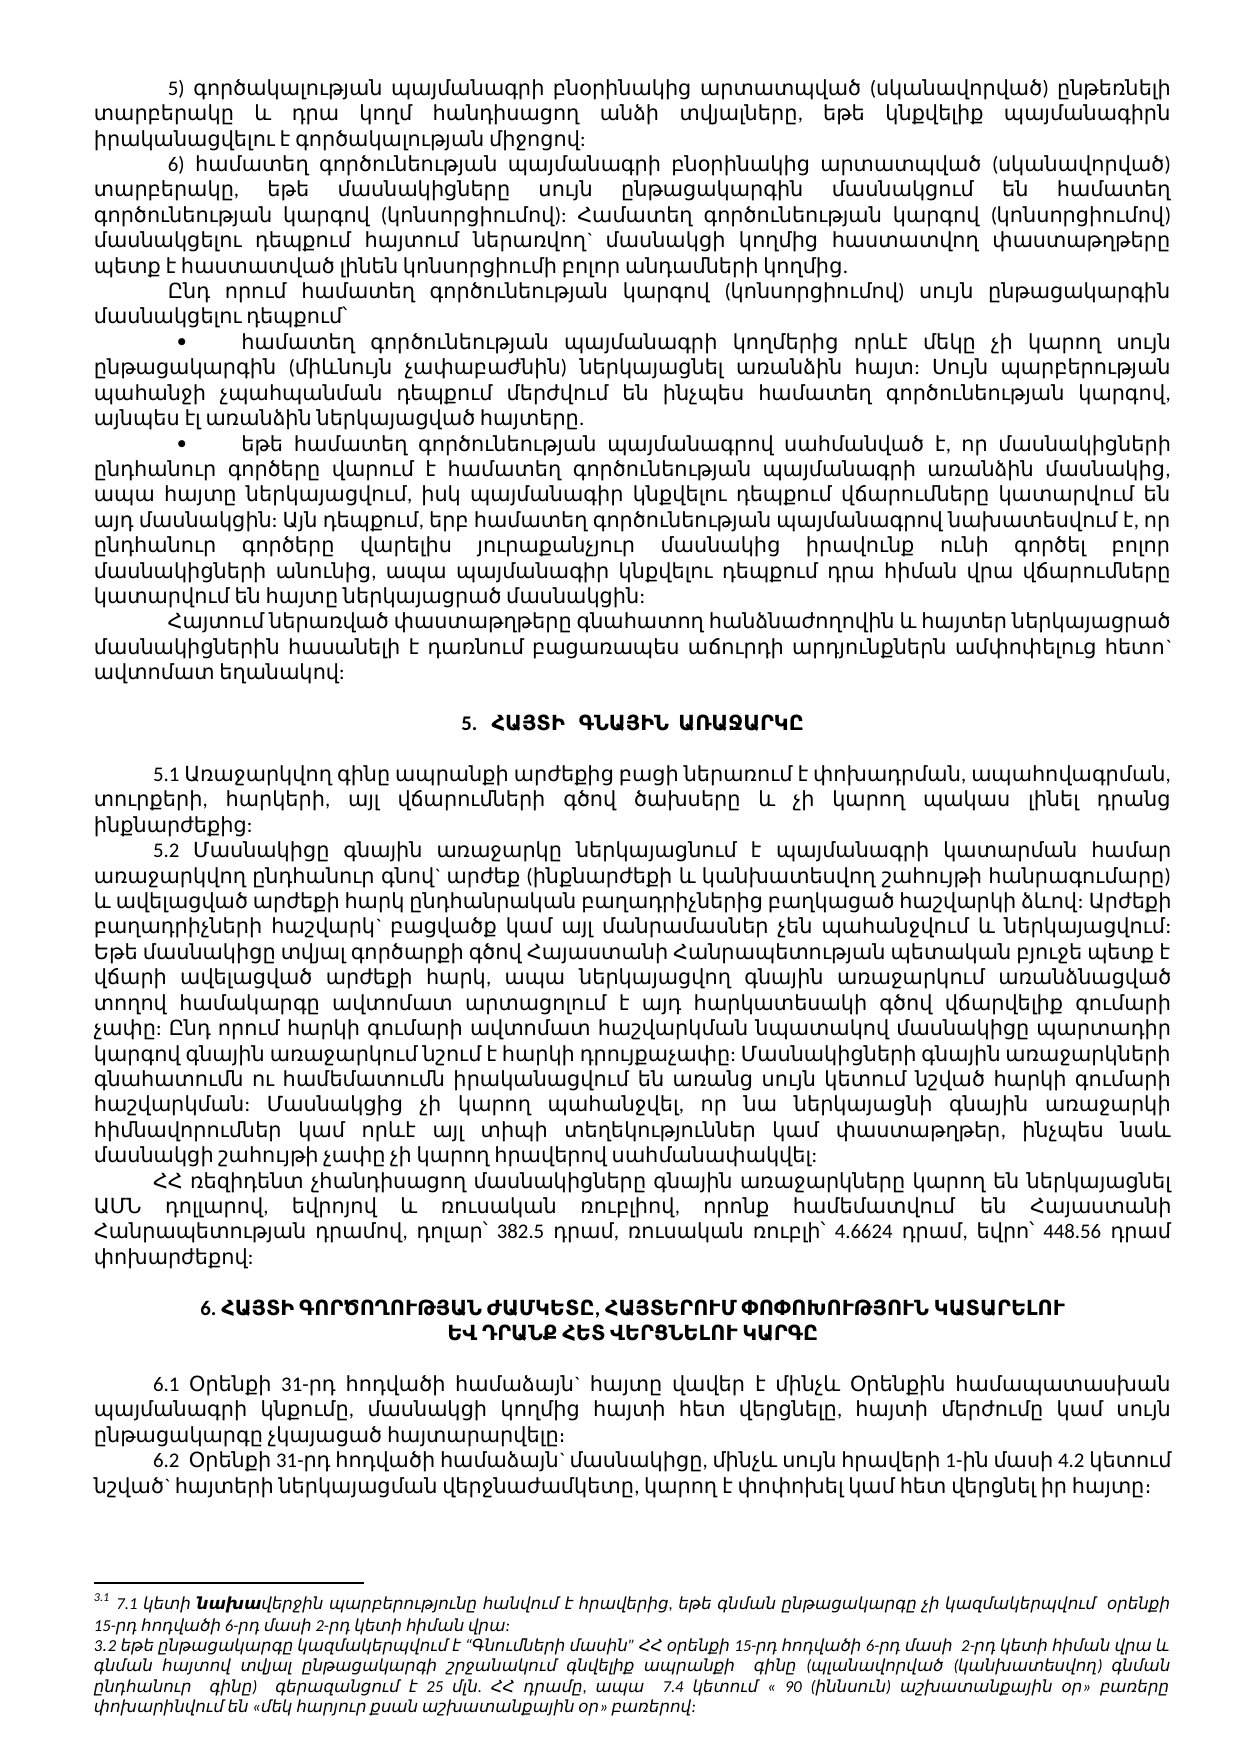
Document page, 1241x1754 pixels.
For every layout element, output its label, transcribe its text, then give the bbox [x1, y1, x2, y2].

text 5. ՀԱՅՏԻ ԳՆԱՅԻՆ ԱՌԱՋԱՐԿԸ [94, 710, 1171, 736]
text 6.1 Օրենքի 31-րդ հոդվածի համաձայն` հայտը վավեր է մինչև Օրենքին համապատասխան պայմանագրի կնքումը, մասնակցի կողմից հայտի հետ վերցնելը, հայտի մերժումը կամ սույն ընթացակարգը չկայացած հայտարարվելը։ [94, 1371, 1171, 1447]
text 5.1 Առաջարկվող գինը ապրանքի արժեքից բացի ներառում է փոխադրման, ապահովագրման, տուրքերի, հարկերի, այլ վճարումների գծով ծախսերը և չի կարող պակաս լինել դրանց ինքնարժեքից: [94, 761, 1171, 837]
text Ընդ որում համատեղ գործունեության կարգով (կոնսորցիումով) սույն ընթացակարգին մասնակցելու դեպքում՝ [94, 278, 1171, 329]
text Հայտում ներառված փաստաթղթերը գնահատող հանձնաժողովին և հայտեր ներկայացրած մասնակիցներին հասանելի է դառնում բացառապես աճուրդի արդյունքներն ամփոփելուց հետո` ավտոմատ եղանակով: [94, 609, 1171, 685]
text 6. ՀԱՅՏԻ ԳՈՐԾՈՂՈՒԹՅԱՆ ԺԱՄԿԵՏԸ, ՀԱՅՏԵՐՈՒՄ ՓՈՓՈԽՈՒԹՅՈՒՆ ԿԱՏԱՐԵԼՈՒ [94, 1295, 1171, 1320]
text 5) գործակալության պայմանագրի բնօրինակից արտատպված (սկանավորված) ընթեռնելի տարբերակը և դրա կողմ հանդիսացող անձի տվյալները, եթե կնքվելիք պայմանագիրն իրականացվելու է գործակալության միջոցով: [94, 75, 1171, 151]
text ՀՀ ռեզիդենտ չհանդիսացող մասնակիցները գնային առաջարկները կարող են ներկայացնել ԱՄՆ դոլլարով, եվրոյով և ռուսական ռուբլիով, որոնք համեմատվում են Հայաստանի Հանրապետության դրամով, դոլար՝ 382.5 դրամ, ռուսական ռուբլի՝ 4.6624 դրամ, եվրո՝ 448.56 դրամ փոխարժեքով: [94, 1168, 1171, 1269]
text 6.2 Օրենքի 31-րդ հոդվածի համաձայն` մասնակիցը, մինչև սույն հրավերի 1-ին մասի 4.2 կետում նշված` հայտերի ներկայացման վերջնաժամկետը, կարող է փոփոխել կամ հետ վերցնել իր հայտը։ [94, 1447, 1171, 1498]
list համատեղ գործունեության պայմանագրի կողմերից որևէ մեկը չի կարող սույն ընթացակարգին (միևնույն չափաբաժնին) ներկայացնել առանձին հայտ: Սույն պարբերության պահանջի չպահպանման դեպքում մերժվում են ինչպես համատեղ գործունեության կարգով, այնպես էլ առանձին ներկայացված հայտերը. [94, 329, 1171, 431]
list եթե համատեղ գործունեության պայմանագրով սահմանված է, որ մասնակիցների ընդհանուր գործերը վարում է համատեղ գործունեության պայմանագրի առանձին մասնակից, ապա հայտը ներկայացվում, իսկ պայմանագիր կնքվելու դեպքում վճարումները կատարվում են այդ մասնակցին: Այն դեպքում, երբ համատեղ գործունեության պայմանագրով նախատեսվում է, որ ընդհանուր գործերը վարելիս յուրաքանչյուր մասնակից իրավունք ունի գործել բոլոր մասնակիցների անունից, ապա պայմանագիր կնքվելու դեպքում դրա հիման վրա վճարումները կատարվում են հայտը ներկայացրած մասնակցին: [94, 431, 1171, 609]
text 6) համատեղ գործունեության պայմանագրի բնօրինակից արտատպված (սկանավորված) տարբերակը, եթե մասնակիցները սույն ընթացակարգին մասնակցում են համատեղ գործունեության կարգով (կոնսորցիումով): Համատեղ գործունեության կարգով (կոնսորցիումով) մասնակցելու դեպքում հայտում ներառվող` մասնակցի կողմից հաստատվող փաստաթղթերը պետք է հաստատված լինեն կոնսորցիումի բոլոր անդամների կողմից. [94, 151, 1171, 278]
text 5.2 Մասնակիցը գնային առաջարկը ներկայացնում է պայմանագրի կատարման համար առաջարկվող ընդհանուր գնով` արժեք (ինքնարժեքի և կանխատեսվող շահույթի հանրագումարը) և ավելացված արժեքի հարկ ընդհանրական բաղադրիչներից բաղկացած հաշվարկի ձևով: Արժեքի բաղադրիչների հաշվարկ` բացվածք կամ այլ մանրամասներ չեն պահանջվում և ներկայացվում: Եթե մասնակիցը տվյալ գործարքի գծով Հայաստանի Հանրապետության պետական բյուջե պետք է վճարի ավելացված արժեքի հարկ, ապա ներկայացվող գնային առաջարկում առանձնացված տողով համակարգը ավտոմատ արտացոլում է այդ հարկատեսակի գծով վճարվելիք գումարի չափը: Ընդ որում հարկի գումարի ավտոմատ հաշվարկման նպատակով մասնակիցը պարտադիր կարգով գնային առաջարկում նշում է հարկի դրույքաչափը: Մասնակիցների գնային առաջարկների գնահատումն ու համեմատումն իրականացվում են առանց սույն կետում նշված հարկի գումարի հաշվարկման: Մասնակցից չի կարող պահանջվել, որ նա ներկայացնի գնային առաջարկի հիմնավորումներ կամ որևէ այլ տիպի տեղեկություններ կամ փաստաթղթեր, ինչպես նաև մասնակցի շահույթի չափը չի կարող հրավերով սահմանափակվել: [94, 837, 1171, 1168]
text ԵՎ ԴՐԱՆՔ ՀԵՏ ՎԵՐՑՆԵԼՈՒ ԿԱՐԳԸ [94, 1320, 1171, 1346]
